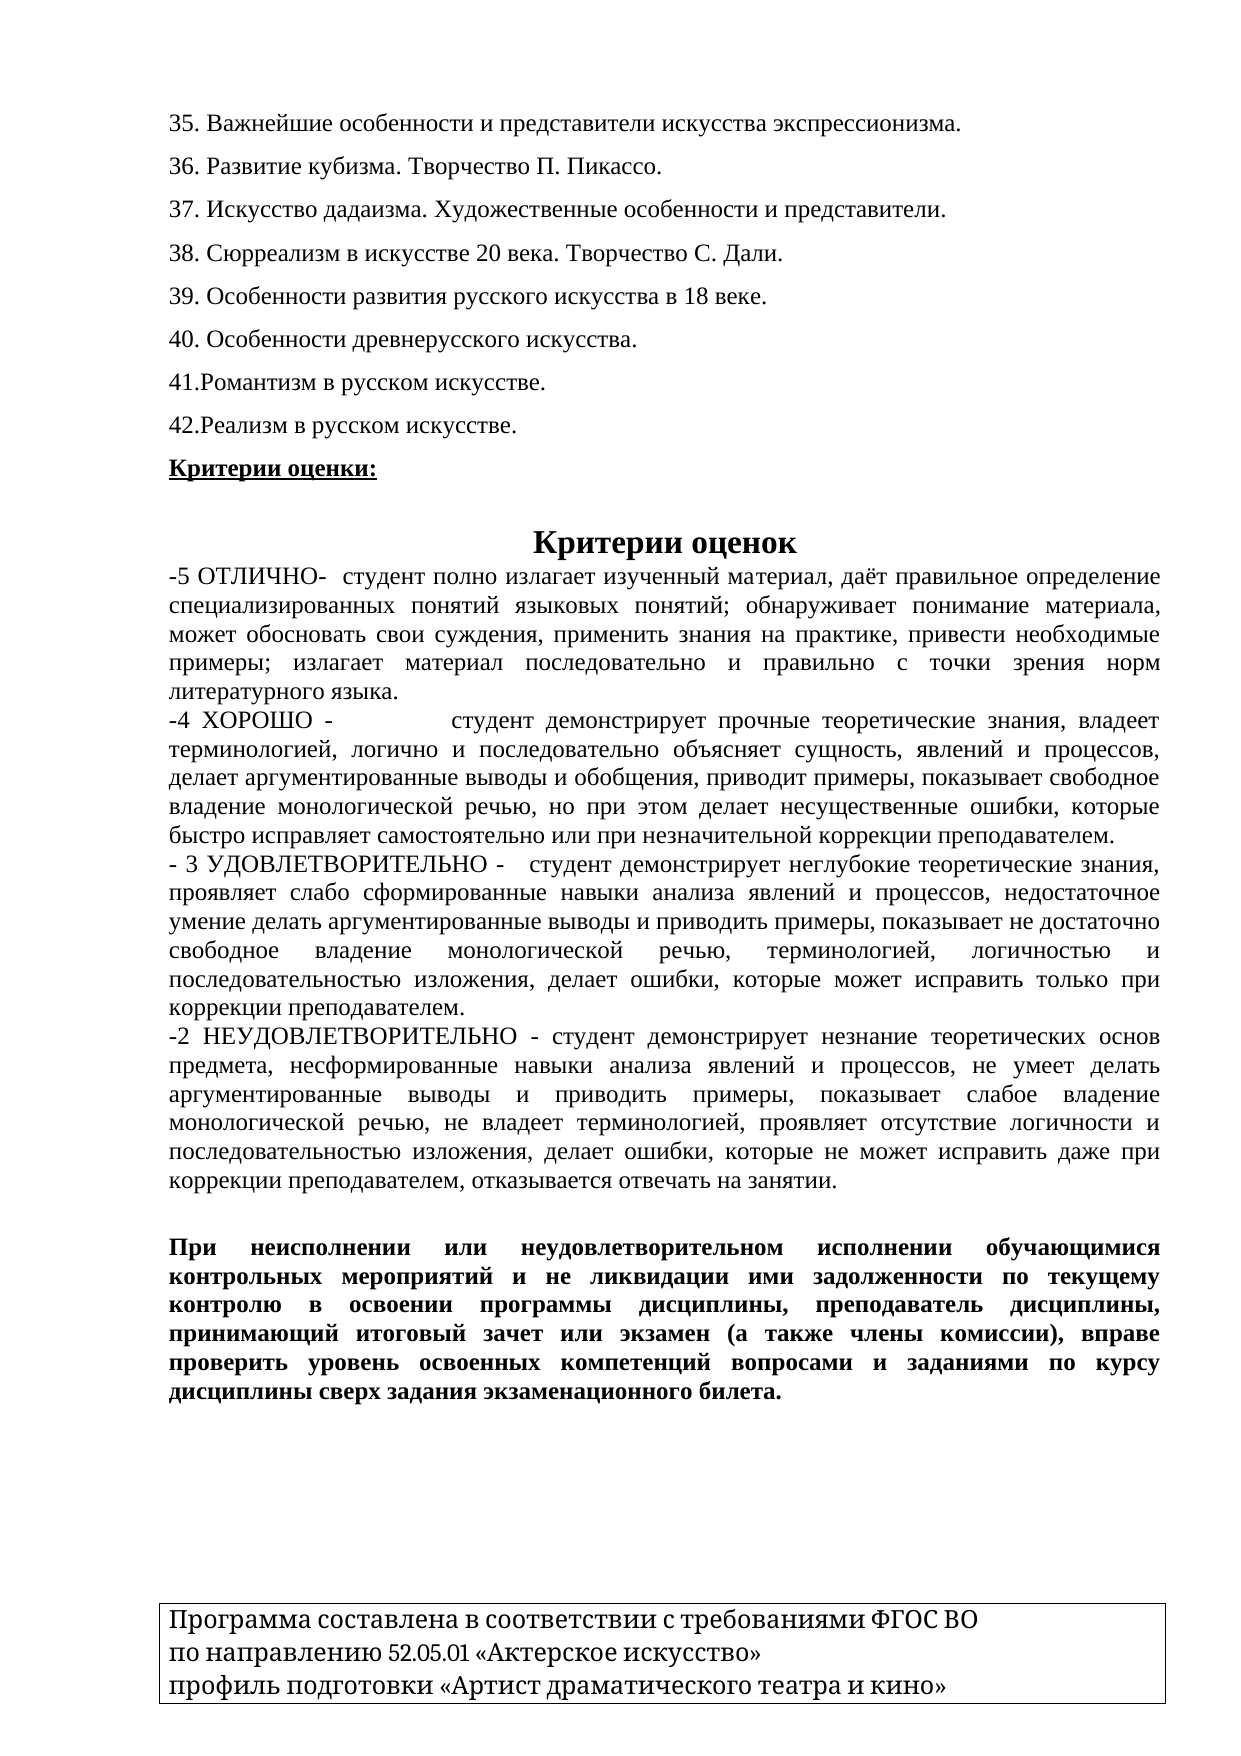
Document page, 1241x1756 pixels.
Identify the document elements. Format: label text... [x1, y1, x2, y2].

text 38. Сюрреализм в искусстве 20 века. Творчество С. Дали. [169, 238, 1161, 266]
text 35. Важнейшие особенности и представители искусства экспрессионизма. [169, 108, 1161, 137]
text 40. Особенности древнерусского искусства. [169, 324, 1161, 353]
text 36. Развитие кубизма. Творчество П. Пикассо. [169, 151, 1161, 180]
text Критерии оценки: [169, 453, 1161, 482]
text При неисполнении или неудовлетворительном исполнении обучающимися контрольных мероприятий и не ликвидации ими задолженности по текущему контролю в освоении программы дисциплины, преподаватель дисциплины, принимающий итоговый зачет или экзамен (а также члены комиссии), вправе проверить уровень освоенных компетенций вопросами и заданиями по курсу дисциплины сверх задания экзаменационного билета. [169, 1232, 1161, 1404]
text -5 ОТЛИЧНО- студент полно излагает изученный материал, даёт правильное определение специализированных понятий языковых понятий; обнаруживает понимание материала, может обосновать свои суждения, применить знания на практике, привести необходимые примеры; излагает материал последовательно и правильно с точки зрения норм литературного языка. [169, 561, 1161, 705]
text 39. Особенности развития русского искусства в 18 веке. [169, 281, 1161, 309]
text 41.Романтизм в русском искусстве. [169, 367, 1161, 396]
text 42.Реализм в русском искусстве. [169, 410, 1161, 439]
text Критерии оценок [169, 523, 1161, 561]
text по направлению 52.05.01 «Актерское искусство» [160, 1636, 1165, 1668]
text -4 ХОРОШО - студент демонстрирует прочные теоретические знания, владеет терминологией, логично и последовательно объясняет сущность, явлений и процессов, делает аргументированные выводы и обобщения, приводит примеры, показывает свободное владение монологической речью, но при этом делает несущественные ошибки, которые быстро исправляет самостоятельно или при незначительной коррекции преподавателем. [169, 705, 1161, 849]
text 37. Искусство дадаизма. Художественные особенности и представители. [169, 194, 1161, 223]
text - 3 УДОВЛЕТВОРИТЕЛЬНО - студент демонстрирует неглубокие теоретические знания, проявляет слабо сформированные навыки анализа явлений и процессов, недостаточное умение делать аргументированные выводы и приводить примеры, показывает не достаточно свободное владение монологической речью, терминологией, логичностью и последовательностью изложения, делает ошибки, которые может исправить только при коррекции преподавателем. [169, 849, 1161, 1021]
text профиль подготовки «Артист драматического театра и кино» [160, 1669, 1165, 1703]
text -2 НЕУДОВЛЕТВОРИТЕЛЬНО - студент демонстрирует незнание теоретических основ предмета, несформированные навыки анализа явлений и процессов, не умеет делать аргументированные выводы и приводить примеры, показывает слабое владение монологической речью, не владеет терминологией, проявляет отсутствие логичности и последовательностью изложения, делает ошибки, которые не может исправить даже при коррекции преподавателем, отказывается отвечать на занятии. [169, 1021, 1161, 1194]
text Программа составлена в соответствии с требованиями ФГОС ВО [160, 1604, 1165, 1635]
